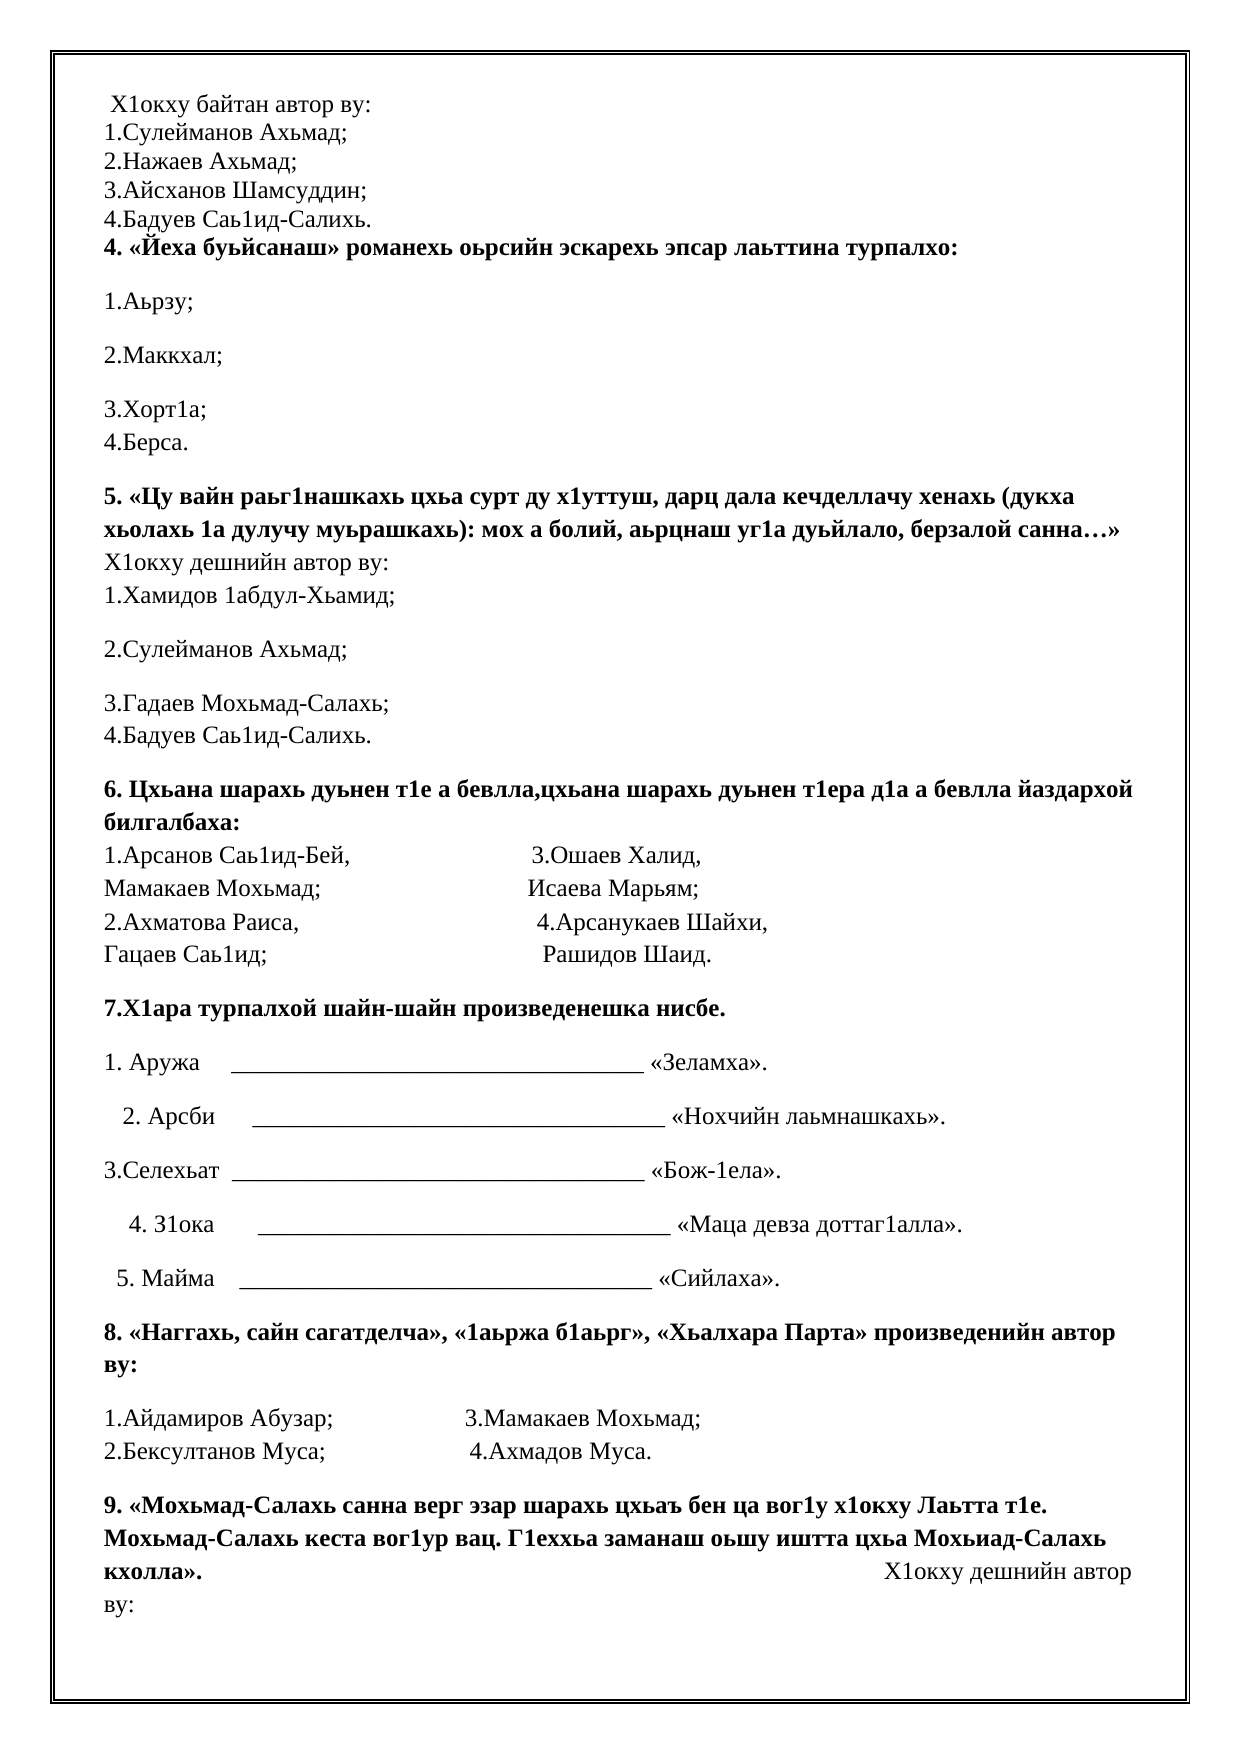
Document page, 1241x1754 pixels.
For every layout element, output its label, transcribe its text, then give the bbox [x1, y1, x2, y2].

text 9. «Мохьмад-Салахь санна верг эзар шарахь цхьаъ бен ца вог1у х1окху Лаьтта т1е. Мохьмад-Салахь кеста вог1ур вац. Г1еххьа заманаш оьшу иштта цхьа Мохьиад-Салахь кхолла». Х1окху дешнийн автор ву: [103, 1490, 1152, 1618]
text 2.Маккхал; [103, 340, 1152, 369]
text 2. Арсби _________________________________ «Нохчийн лаьмнашкахь». [103, 1101, 1152, 1130]
text 7.Х1ара турпалхой шайн-шайн произведенешка нисбе. [103, 993, 1152, 1022]
text 3.Хорт1а; 4.Берса. [103, 394, 1152, 456]
text 2.Сулейманов Ахьмад; [103, 634, 1152, 662]
text 4. «Йеха буьйсанаш» романехь оьрсийн эскарехь эпсар лаьттина турпалхо: [103, 232, 1152, 261]
text 1.Аьрзу; [103, 286, 1152, 315]
text 4. З1ока _________________________________ «Маца девза доттаг1алла». [103, 1209, 1152, 1238]
text 6. Цхьана шарахь дуьнен т1е а бевлла,цхьана шарахь дуьнен т1ера д1а а бевлла йаздархой билгалбаха: 1.Арсанов Саь1ид-Бей, 3.Ошаев Халид, Мамакаев Мохьмад; Исаева Марьям; 2.Ахматова Раиса, 4.Арсанукаев Шайхи, Гацаев Саь1ид; Рашидов Шаид. [103, 774, 1152, 968]
text 8. «Наггахь, сайн сагатделча», «1аьржа б1аьрг», «Хьалхара Парта» произведенийн автор ву: [103, 1317, 1152, 1378]
text 5. Майма _________________________________ «Сийлаха». [103, 1263, 1152, 1291]
text 1. Аружа _________________________________ «Зеламха». [103, 1047, 1152, 1076]
text 5. «Цу вайн раьг1нашкахь цхьа сурт ду х1уттуш, дарц дала кечделлачу хенахь (дукха хьолахь 1а дулучу муьрашкахь): мох а болий, аьрцнаш уг1а дуьйлало, берзалой санна…» Х1окху дешнийн автор ву: 1.Хамидов 1абдул-Хьамид; [103, 481, 1152, 609]
text 3.Гадаев Мохьмад-Салахь; 4.Бадуев Саь1ид-Салихь. [103, 688, 1152, 749]
list Х1окху байтан автор ву: 1.Сулейманов Ахьмад; [103, 89, 1152, 146]
text 3.Селехьат _________________________________ «Бож-1ела». [103, 1155, 1152, 1184]
list 2.Нажаев Ахьмад; 3.Айсханов Шамсуддин; 4.Бадуев Саь1ид-Салихь. [103, 146, 1152, 232]
text 1.Айдамиров Абузар; 3.Мамакаев Мохьмад; 2.Бексултанов Муса; 4.Ахмадов Муса. [103, 1403, 1152, 1465]
